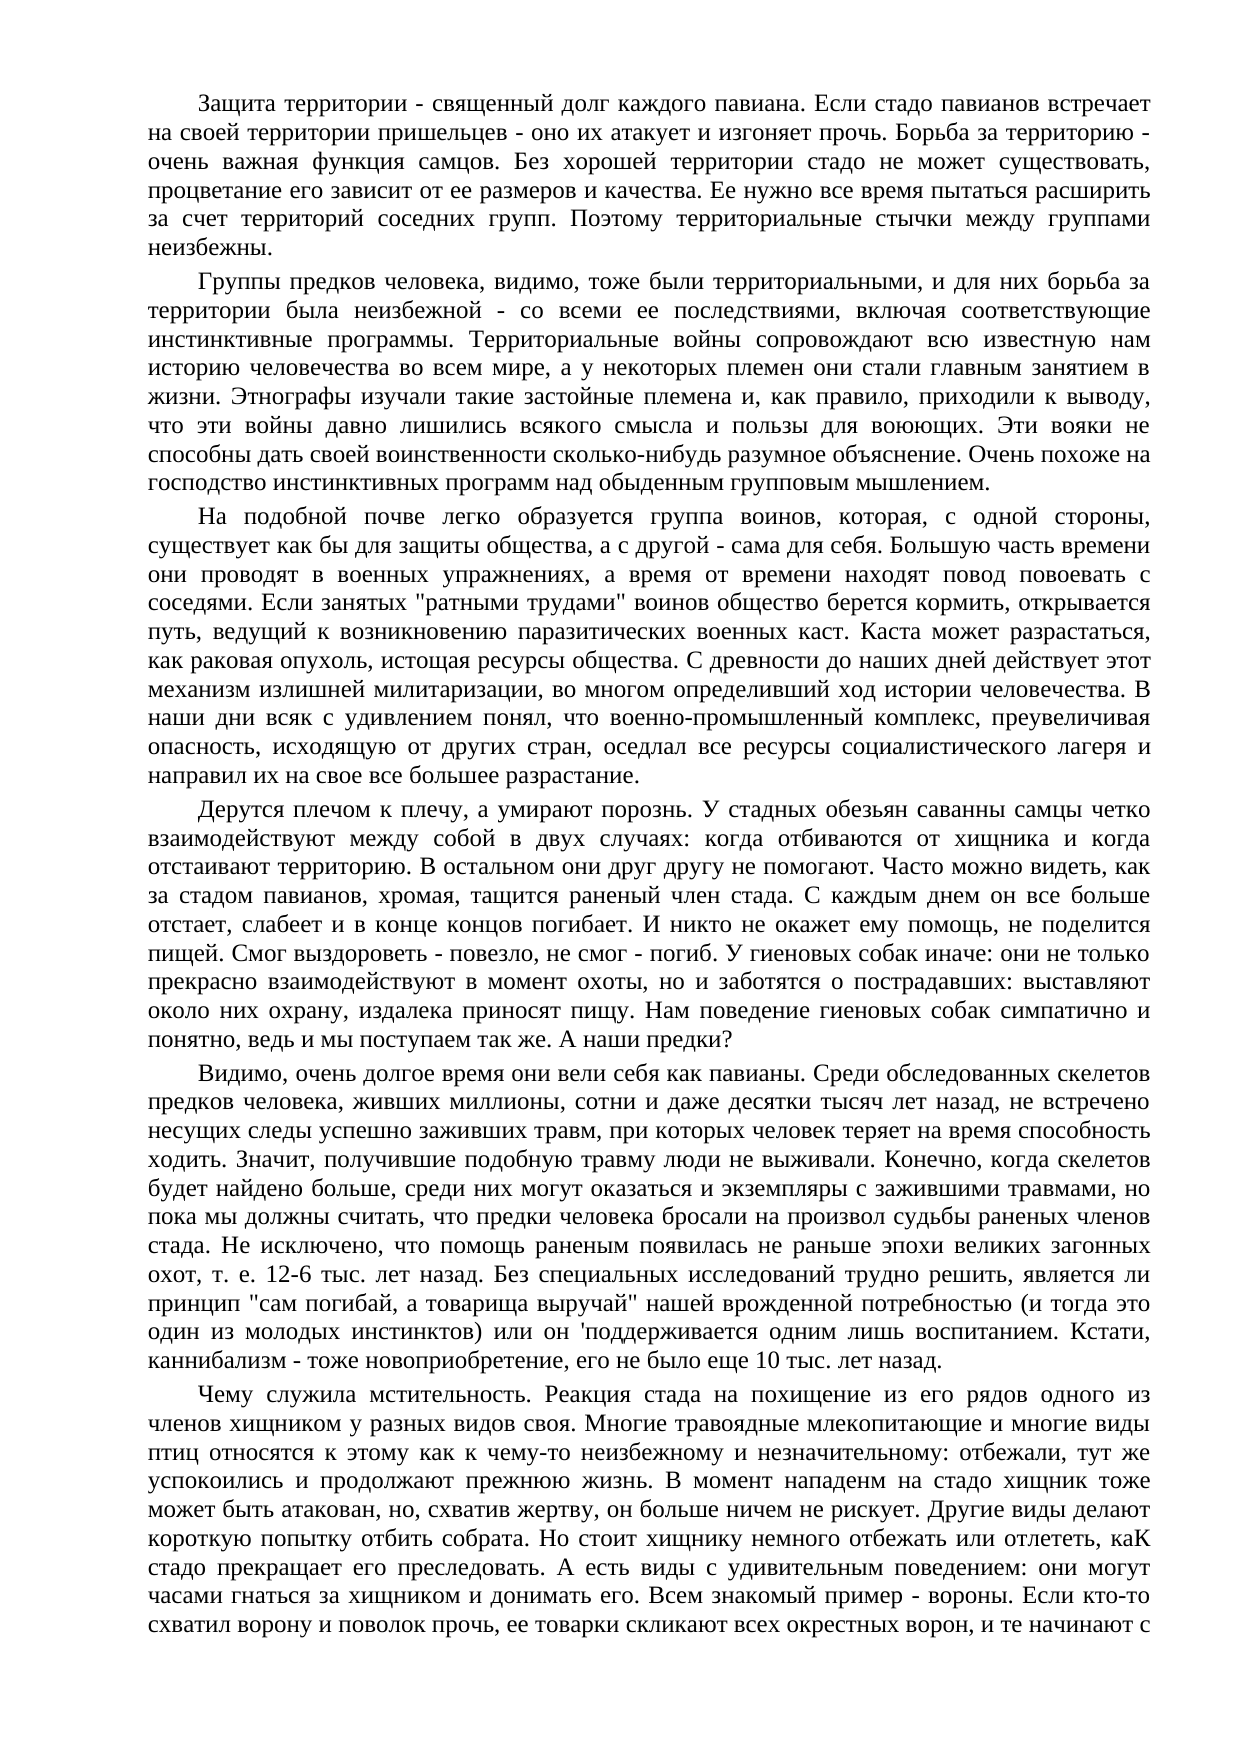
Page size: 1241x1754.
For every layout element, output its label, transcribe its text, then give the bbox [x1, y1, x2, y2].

text Группы предков человека, видимо, тоже были территориальными, и для них борьба за территории была неизбежной - со всеми ее последствиями, включая соответствующие инстинктивные программы. Территориальные войны сопровождают всю известную нам историю человечества во всем мире, а у некоторых племен они стали главным занятием в жизни. Этнографы изучали такие застойные племена и, как правило, приходили к выводу, что эти войны давно лишились всякого смысла и пользы для воюющих. Эти вояки не способны дать своей воинственности сколько-нибудь разумное объяснение. Очень похоже на господство инстинктивных программ над обыденным групповым мышлением. [148, 266, 1152, 496]
text Видимо, очень долгое время они вели себя как павианы. Среди обследованных скелетов предков человека, живших миллионы, сотни и даже десятки тысяч лет назад, не встречено несущих следы успешно заживших травм, при которых человек теряет на время способность ходить. Значит, получившие подобную травму люди не выживали. Конечно, когда скелетов будет найдено больше, среди них могут оказаться и экземпляры с зажившими травмами, но пока мы должны считать, что предки человека бросали на произвол судьбы раненых членов стада. Не исключено, что помощь раненым появилась не раньше эпохи великих загонных охот, т. е. 12-6 тыс. лет назад. Без специальных исследований трудно решить, является ли принцип "сам погибай, а товарища выручай" нашей врожденной потребностью (и тогда это один из молодых инстинктов) или он 'поддерживается одним лишь воспитанием. Кстати, каннибализм - тоже новоприобретение, его не было еще 10 тыс. лет назад. [148, 1058, 1152, 1374]
text На подобной почве легко образуется группа воинов, которая, с одной стороны, существует как бы для защиты общества, а с другой - сама для себя. Большую часть времени они проводят в военных упражнениях, а время от времени находят повод повоевать с соседями. Если занятых "ратными трудами" воинов общество берется кормить, открывается путь, ведущий к возникновению паразитических военных каст. Каста может разрастаться, как раковая опухоль, истощая ресурсы общества. С древности до наших дней действует этот механизм излишней милитаризации, во многом определивший ход истории человечества. В наши дни всяк с удивлением понял, что военно-промышленный комплекс, преувеличивая опасность, исходящую от других стран, оседлал все ресурсы социалистического лагеря и направил их на свое все большее разрастание. [148, 501, 1152, 789]
text Дерутся плечом к плечу, а умирают порознь. У стадных обезьян саванны самцы четко взаимодействуют между собой в двух случаях: когда отбиваются от хищника и когда отстаивают территорию. В остальном они друг другу не помогают. Часто можно видеть, как за стадом павианов, хромая, тащится раненый член стада. С каждым днем он все больше отстает, слабеет и в конце концов погибает. И никто не окажет ему помощь, не поделится пищей. Смог выздороветь - повезло, не смог - погиб. У гиеновых собак иначе: они не только прекрасно взаимодействуют в момент охоты, но и заботятся о пострадавших: выставляют около них охрану, издалека приносят пищу. Нам поведение гиеновых собак симпатично и понятно, ведь и мы поступаем так же. А наши предки? [148, 794, 1152, 1053]
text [148, 1379, 1152, 1638]
text Защита территории - священный долг каждого павиана. Если стадо павианов встречает на своей территории пришельцев - оно их атакует и изгоняет прочь. Борьба за территорию - очень важная функция самцов. Без хорошей территории стадо не может существовать, процветание его зависит от ее размеров и качества. Ее нужно все время пытаться расширить за счет территорий соседних групп. Поэтому территориальные стычки между группами неизбежны. [148, 88, 1152, 261]
